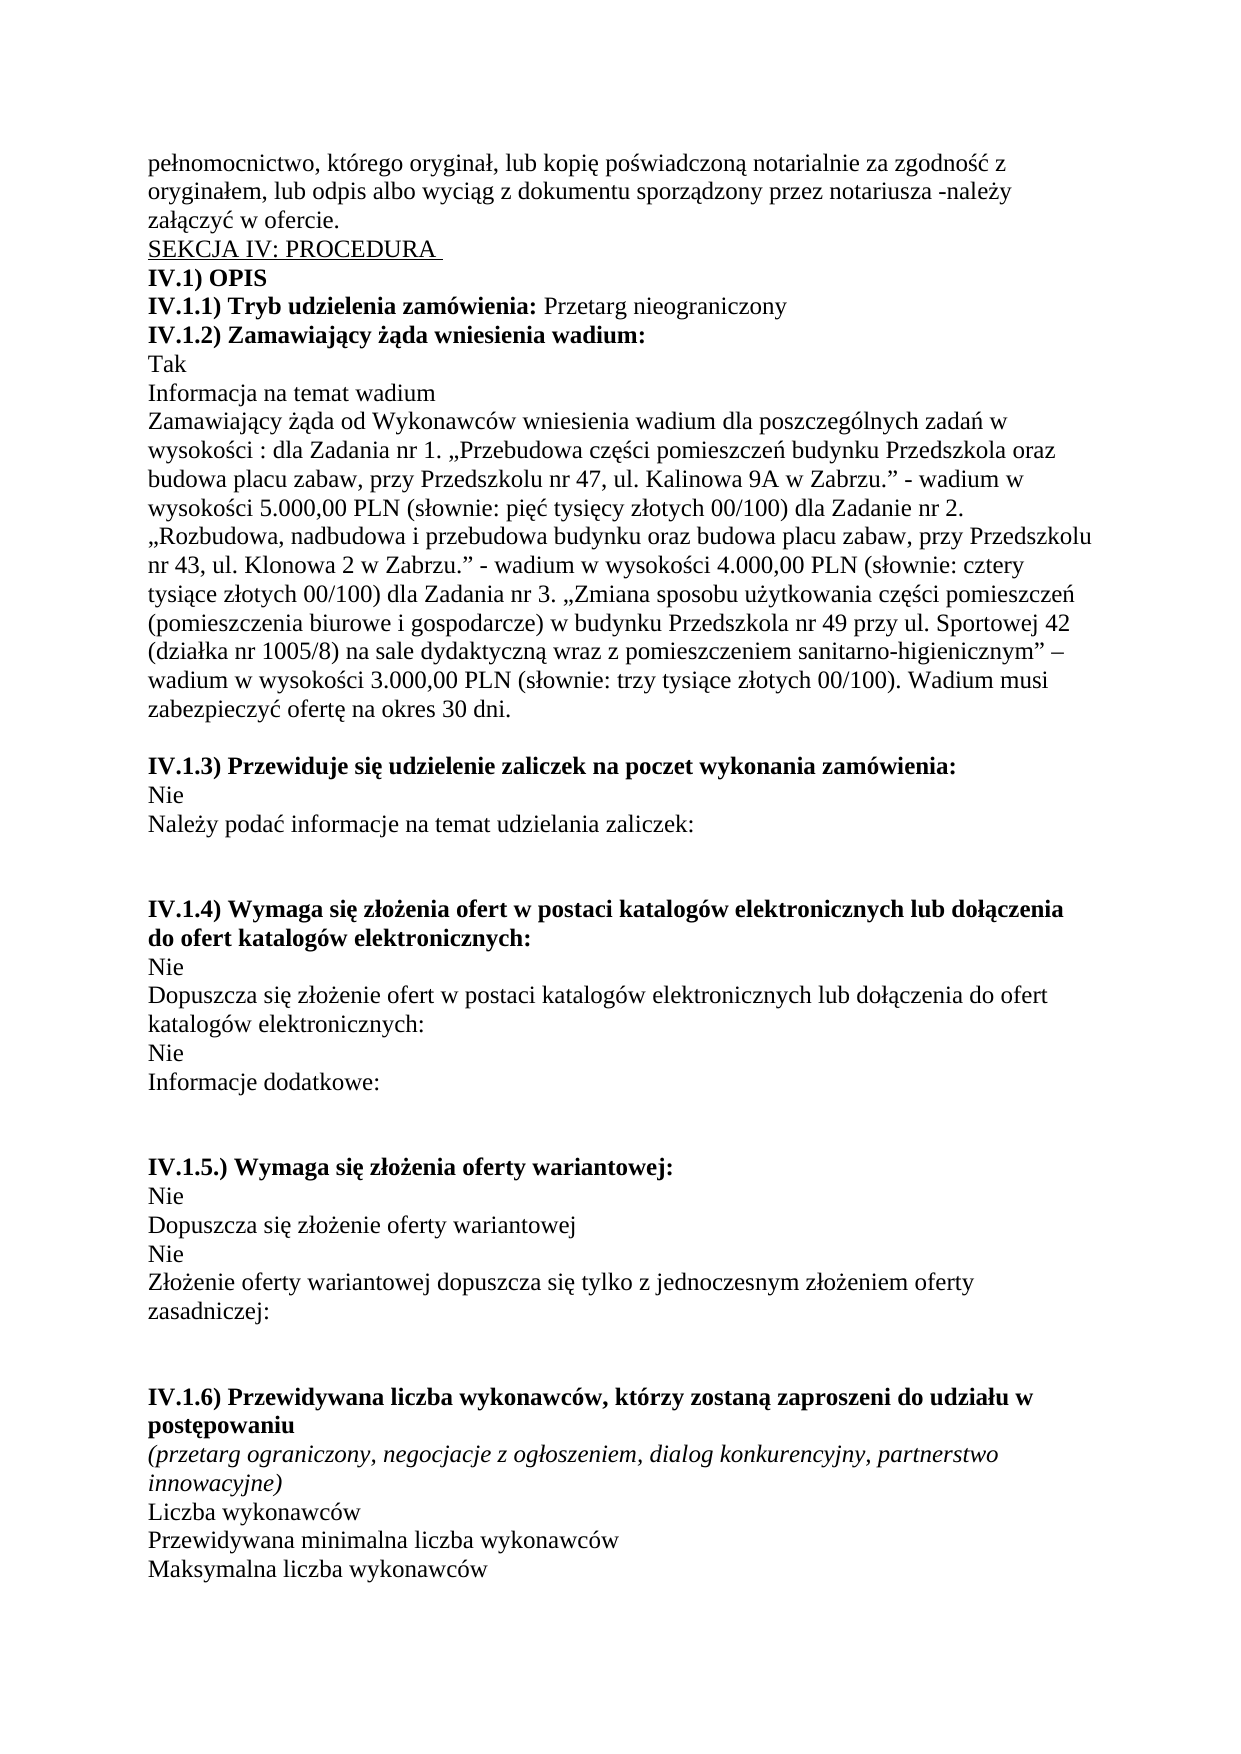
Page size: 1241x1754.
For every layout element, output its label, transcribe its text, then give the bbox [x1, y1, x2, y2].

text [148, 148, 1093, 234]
text IV.1.4) Wymaga się złożenia ofert w postaci katalogów elektronicznych lub dołączenia do ofert katalogów elektronicznych: [148, 866, 1093, 952]
text IV.1) OPIS IV.1.1) Tryb udzielenia zamówienia: Przetarg nieograniczony IV.1.2) Zamawiający żąda wniesienia wadium: [148, 263, 1093, 349]
text Nie Należy podać informacje na temat udzielania zaliczek: [148, 780, 1093, 866]
text IV.1.6) Przewidywana liczba wykonawców, którzy zostaną zaproszeni do udziału w postępowaniu (przetarg ograniczony, negocjacje z ogłoszeniem, dialog konkurencyjny, partnerstwo innowacyjne) [148, 1353, 1093, 1497]
text Nie Dopuszcza się złożenie oferty wariantowej Nie Złożenie oferty wariantowej dopuszcza się tylko z jednoczesnym złożeniem oferty zasadniczej: [148, 1181, 1093, 1353]
text Nie Dopuszcza się złożenie ofert w postaci katalogów elektronicznych lub dołączenia do ofert katalogów elektronicznych: Nie Informacje dodatkowe: [148, 952, 1093, 1124]
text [148, 1497, 1093, 1583]
text SEKCJA IV: PROCEDURA [148, 234, 1093, 263]
text IV.1.3) Przewiduje się udzielenie zaliczek na poczet wykonania zamówienia: [148, 723, 1093, 780]
text IV.1.5.) Wymaga się złożenia oferty wariantowej: [148, 1124, 1093, 1181]
text Tak Informacja na temat wadium Zamawiający żąda od Wykonawców wniesienia wadium dla poszczególnych zadań w wysokości : dla Zadania nr 1. „Przebudowa części pomieszczeń budynku Przedszkola oraz budowa placu zabaw, przy Przedszkolu nr 47, ul. Kalinowa 9A w Zabrzu.” - wadium w wysokości 5.000,00 PLN (słownie: pięć tysięcy złotych 00/100) dla Zadanie nr 2. „Rozbudowa, nadbudowa i przebudowa budynku oraz budowa placu zabaw, przy Przedszkolu nr 43, ul. Klonowa 2 w Zabrzu.” - wadium w wysokości 4.000,00 PLN (słownie: cztery tysiące złotych 00/100) dla Zadania nr 3. „Zmiana sposobu użytkowania części pomieszczeń (pomieszczenia biurowe i gospodarcze) w budynku Przedszkola nr 49 przy ul. Sportowej 42 (działka nr 1005/8) na sale dydaktyczną wraz z pomieszczeniem sanitarno-higienicznym” – wadium w wysokości 3.000,00 PLN (słownie: trzy tysiące złotych 00/100). Wadium musi zabezpieczyć ofertę na okres 30 dni. [148, 349, 1093, 723]
